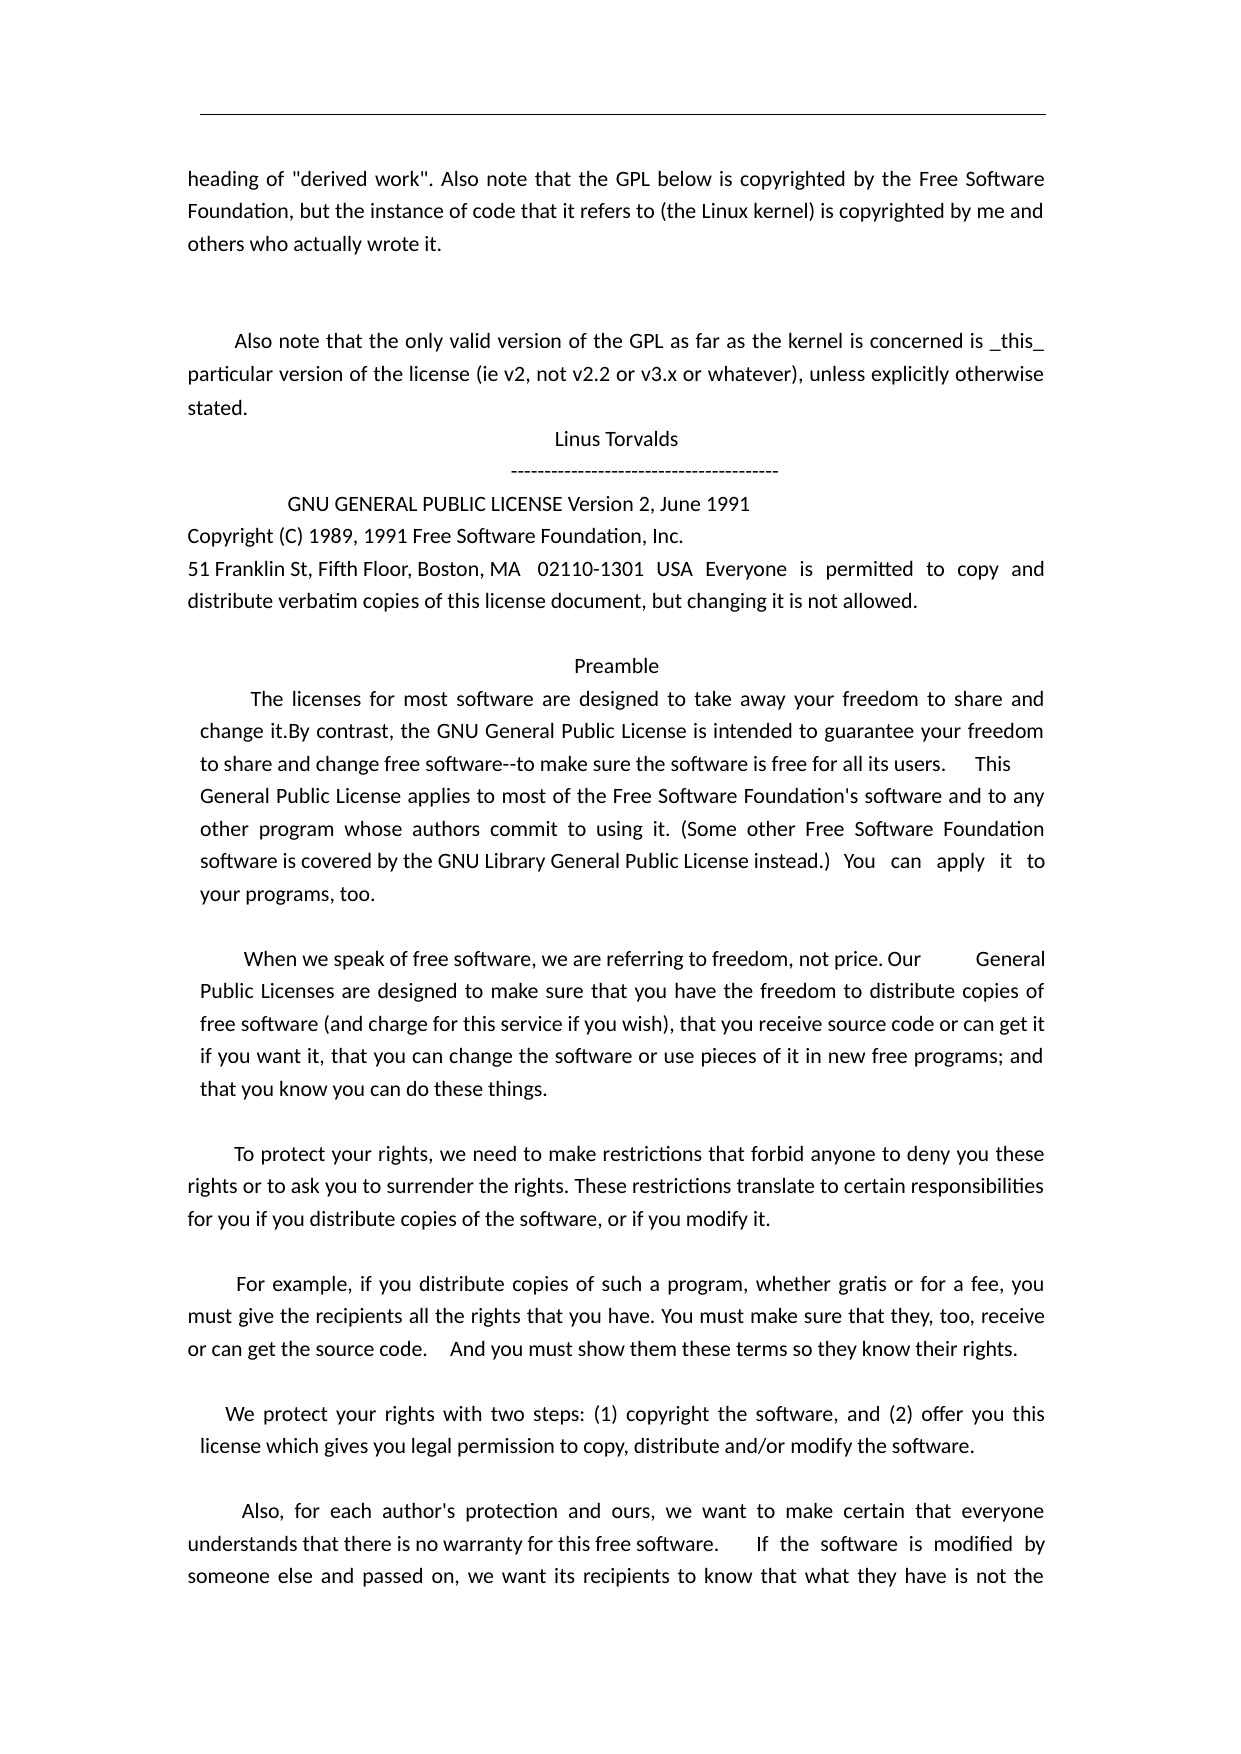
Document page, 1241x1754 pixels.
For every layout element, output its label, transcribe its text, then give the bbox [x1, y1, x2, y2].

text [187, 1494, 1046, 1592]
text We protect your rights with two steps: (1) copyright the software, and (2) offer you this license which gives you legal permission to copy, distribute and/or modify the software. [200, 1397, 1046, 1462]
text For example, if you distribute copies of such a program, whether gratis or for a fee, you must give the recipients all the rights that you have. You must make sure that they, too, receive or can get the source code. And you must show them these terms so they know their rights. [187, 1267, 1046, 1364]
text ---------------------------------------- [200, 454, 1046, 487]
text To protect your rights, we need to make restrictions that forbid anyone to deny you these rights or to ask you to surrender the rights. These restrictions translate to certain responsibilities for you if you distribute copies of the software, or if you modify it. [187, 1137, 1046, 1234]
text 51 Franklin St, Fifth Floor, Boston, MA 02110-1301 USA Everyone is permitted to copy and distribute verbatim copies of this license document, but changing it is not allowed. [187, 552, 1046, 617]
text When we speak of free software, we are referring to freedom, not price. Our General Public Licenses are designed to make sure that you have the freedom to distribute copies of free software (and charge for this service if you wish), that you receive source code or can get it if you want it, that you can change the software or use pieces of it in new free programs; and that you know you can do these things. [200, 942, 1046, 1104]
text Copyright (C) 1989, 1991 Free Software Foundation, Inc. [187, 519, 1046, 552]
text Linus Torvalds [187, 422, 1046, 454]
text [187, 162, 1046, 259]
text The licenses for most software are designed to take away your freedom to share and change it.By contrast, the GNU General Public License is intended to guarantee your freedom to share and change free software--to make sure the software is free for all its users. This General Public License applies to most of the Free Software Foundation's software and to any other program whose authors commit to using it. (Some other Free Software Foundation software is covered by the GNU Library General Public License instead.) You can apply it to your programs, too. [200, 682, 1046, 909]
text Also note that the only valid version of the GPL as far as the kernel is concerned is _this_ particular version of the license (ie v2, not v2.2 or v3.x or whatever), unless explicitly otherwise stated. [187, 324, 1046, 422]
text GNU GENERAL PUBLIC LICENSE Version 2, June 1991 [200, 487, 1046, 519]
text Preamble [187, 649, 1046, 682]
